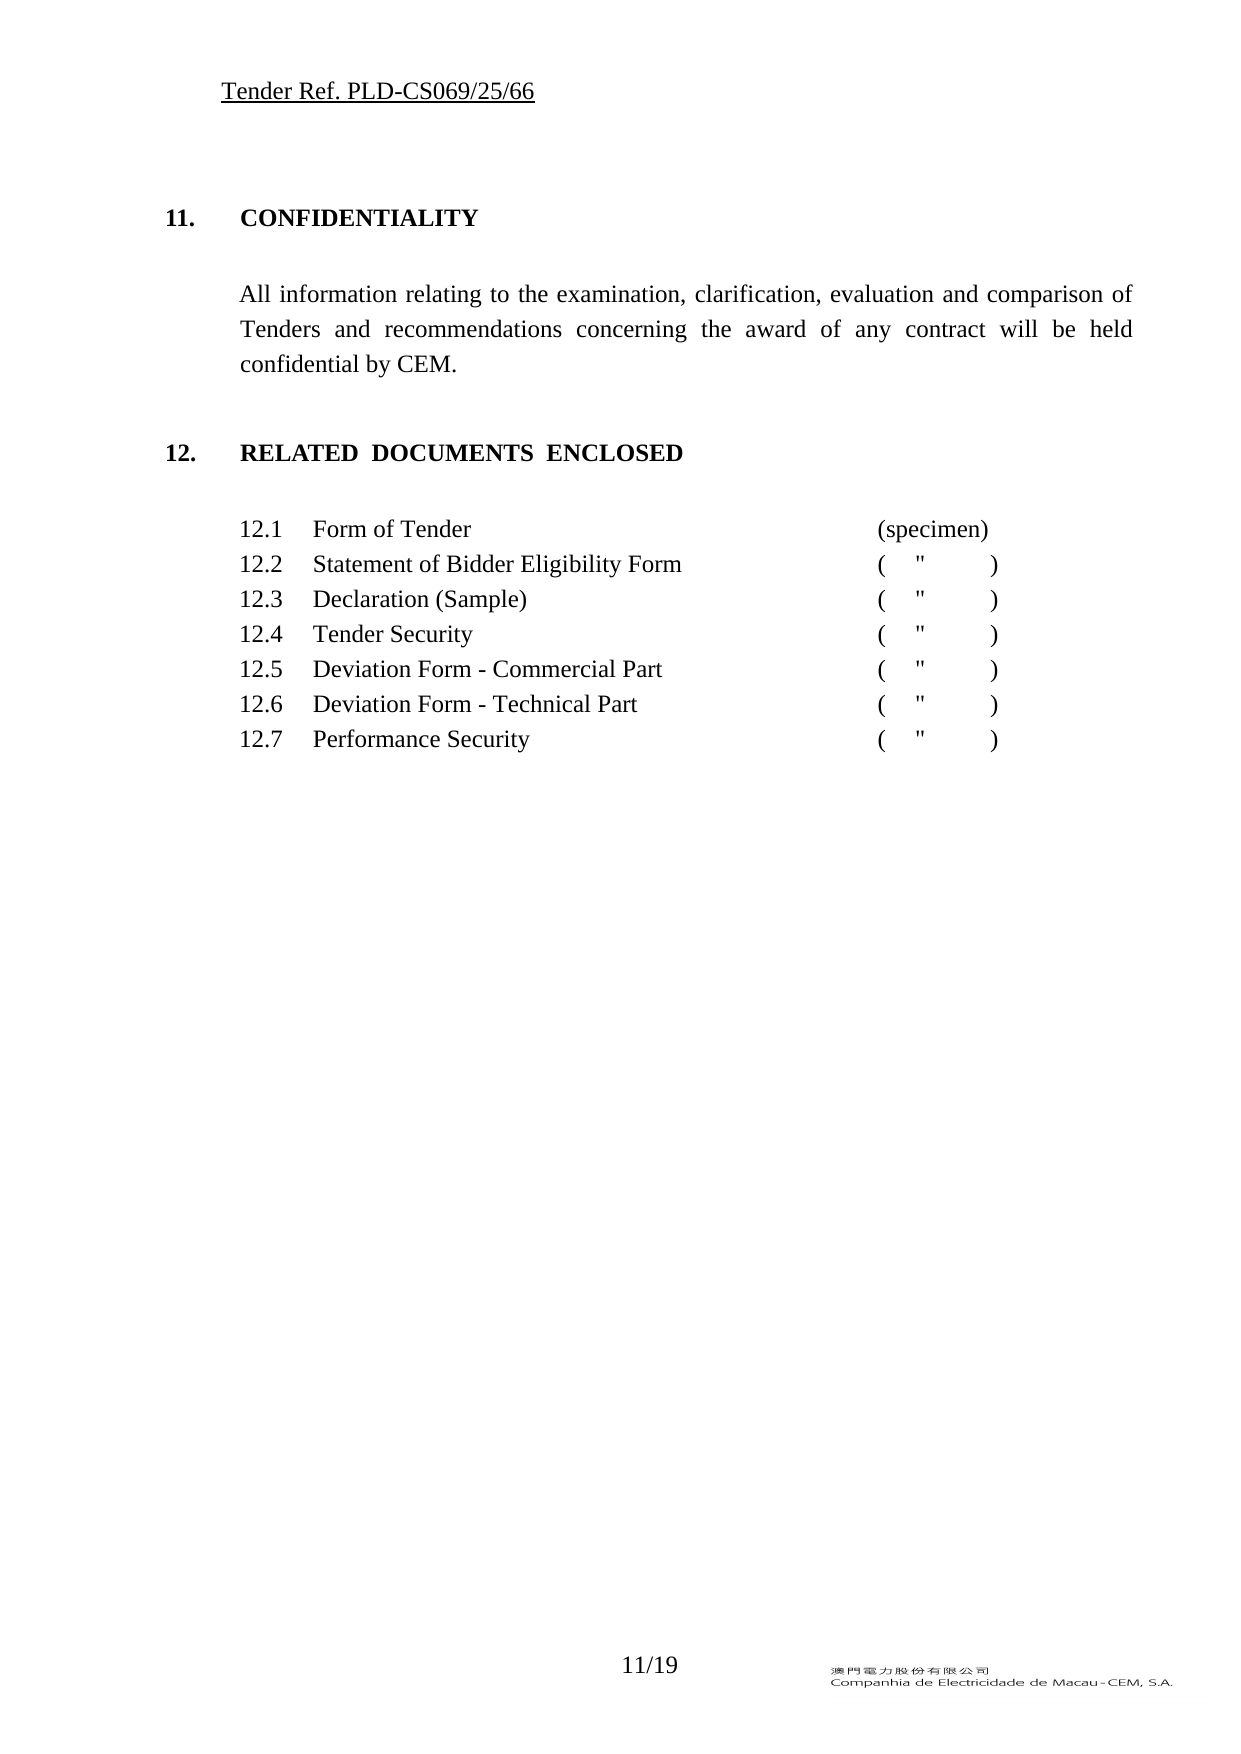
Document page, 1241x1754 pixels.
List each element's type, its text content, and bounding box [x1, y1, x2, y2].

subtitle 11. CONFIDENTIALITY [165, 203, 1134, 232]
text 12.5 Deviation Form - Commercial Part ( " ) [165, 648, 1134, 683]
text 12.6 Deviation Form - Technical Part ( " ) [165, 683, 1134, 718]
text 12.3 Declaration (Sample) ( " ) [165, 578, 1134, 613]
text 12.7 Performance Security ( " ) [165, 718, 1134, 753]
text All information relating to the examination, clarification, evaluation and comparison of Tenders and recommendations concerning the award of any contract will be held confidential by CEM. [165, 273, 1134, 378]
subtitle 12. Related Documents enclosed [165, 438, 1134, 467]
text 12.1 Form of Tender (specimen) [165, 508, 1134, 543]
text 12.2 Statement of Bidder Eligibility Form ( " ) [165, 543, 1134, 578]
picture [825, 1665, 1216, 1710]
text 12.4 Tender Security ( " ) [165, 613, 1134, 648]
